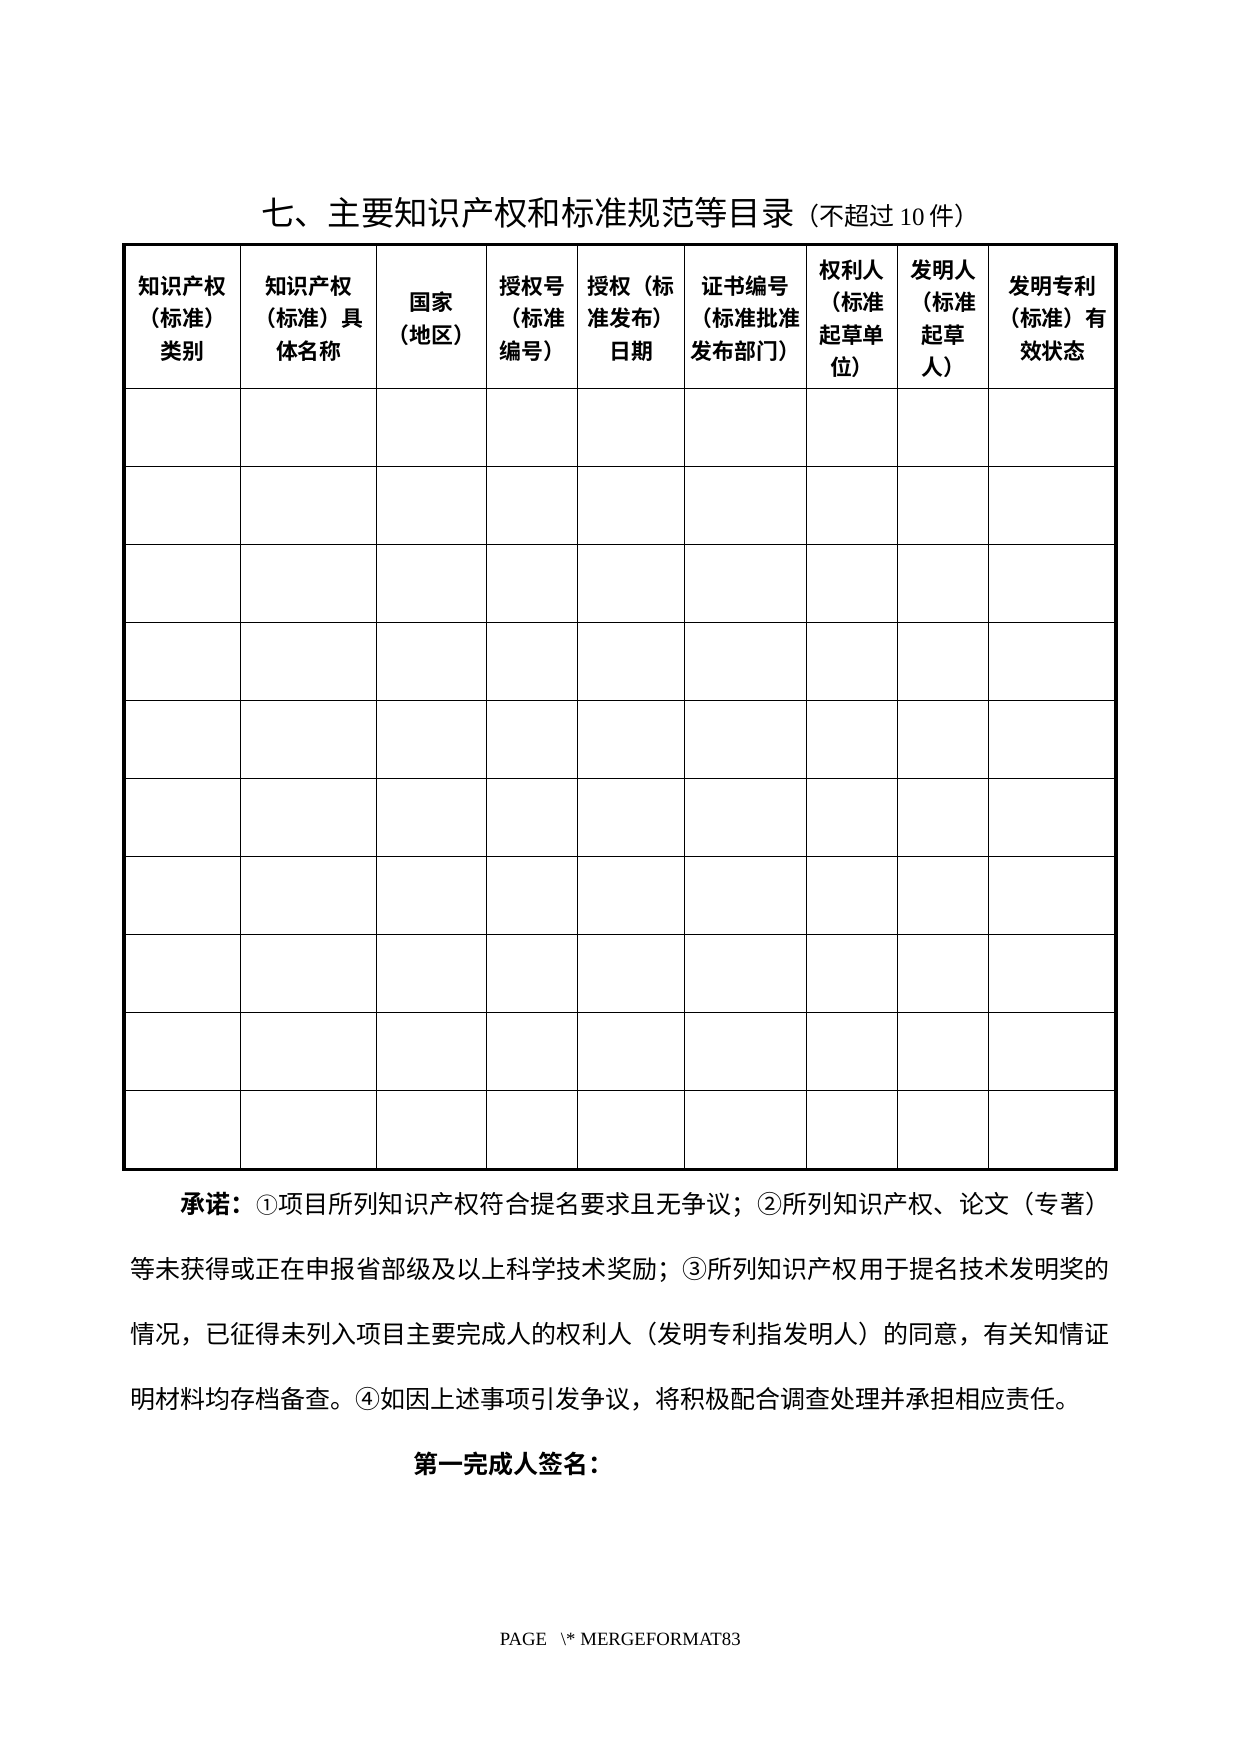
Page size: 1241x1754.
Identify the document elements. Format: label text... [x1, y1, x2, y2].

table_cell [241, 623, 376, 700]
table_cell [126, 389, 240, 466]
table_cell [989, 545, 1114, 622]
table_cell [898, 467, 988, 544]
table_cell [685, 701, 806, 778]
table_header 权利人（标准起草单位） [807, 246, 897, 388]
table_cell [898, 1091, 988, 1167]
table_cell [685, 467, 806, 544]
table_cell [898, 779, 988, 856]
table_cell [126, 1091, 240, 1167]
table_cell [989, 467, 1114, 544]
table_cell [989, 779, 1114, 856]
table_header 知识产权（标准）具体名称 [241, 246, 376, 388]
table_cell [126, 623, 240, 700]
table_cell [685, 779, 806, 856]
table_cell [487, 467, 577, 544]
table_cell [685, 623, 806, 700]
table_cell [487, 935, 577, 1012]
table_cell [487, 1013, 577, 1089]
table_header 知识产权（标准）类别 [126, 246, 240, 388]
table_cell [377, 389, 486, 466]
table_cell [578, 545, 684, 622]
table_cell [898, 1013, 988, 1089]
table_cell [487, 701, 577, 778]
table_cell [578, 467, 684, 544]
table_cell [241, 857, 376, 934]
table_cell [377, 545, 486, 622]
table_cell [989, 701, 1114, 778]
table_cell [807, 545, 897, 622]
table_cell [807, 701, 897, 778]
table_cell [807, 467, 897, 544]
text 承诺：①项目所列知识产权符合提名要求且无争议；②所列知识产权、论文（专著）等未获得或正在申报省部级及以上科学技术奖励；③所列知识产权用于提名技术发明奖的情况，已征得未列入项目主要完成人的权利人（发明专利指发明人）的同意，有关知情证明材料均存档备查。④如因上述事项引发争议，将积极配合调查处理并承担相应责任。 [130, 1171, 1110, 1431]
table_cell [126, 935, 240, 1012]
table_cell [578, 857, 684, 934]
table_cell [578, 779, 684, 856]
table_cell [126, 467, 240, 544]
table_cell [126, 701, 240, 778]
table_header 证书编号 （标准批准发布部门） [685, 246, 806, 388]
table_cell [126, 857, 240, 934]
table_cell [487, 857, 577, 934]
table_cell [241, 467, 376, 544]
table_cell [807, 623, 897, 700]
table_cell [578, 701, 684, 778]
table_cell [989, 389, 1114, 466]
table_cell [807, 779, 897, 856]
subtitle 七、主要知识产权和标准规范等目录（不超过10件） [130, 178, 1110, 243]
table_cell [487, 389, 577, 466]
table_cell [685, 389, 806, 466]
table_cell [685, 857, 806, 934]
table_cell [685, 935, 806, 1012]
table_cell [807, 935, 897, 1012]
table_cell [487, 779, 577, 856]
table_cell [578, 389, 684, 466]
table_cell [898, 389, 988, 466]
table_cell [241, 779, 376, 856]
table_cell [989, 1013, 1114, 1089]
table_cell [807, 1091, 897, 1167]
table_cell [487, 1091, 577, 1167]
table_cell [989, 935, 1114, 1012]
table_cell [377, 935, 486, 1012]
table_cell [898, 623, 988, 700]
table_cell [377, 779, 486, 856]
table_cell [807, 1013, 897, 1089]
table_cell [241, 1013, 376, 1089]
table_cell [377, 701, 486, 778]
table_cell [578, 1091, 684, 1167]
table_cell [241, 935, 376, 1012]
table_cell [898, 857, 988, 934]
table_cell [377, 623, 486, 700]
table_cell [807, 857, 897, 934]
table_header 发明专利（标准）有效状态 [989, 246, 1114, 388]
table_cell [578, 935, 684, 1012]
table_cell [989, 1091, 1114, 1167]
table_header 授权（标准发布）日期 [578, 246, 684, 388]
table_cell [377, 857, 486, 934]
table_cell [377, 1091, 486, 1167]
table_header 授权号（标准编号） [487, 246, 577, 388]
table_cell [578, 623, 684, 700]
table_cell [487, 545, 577, 622]
table_cell [126, 779, 240, 856]
table_cell [241, 1091, 376, 1167]
table_cell [377, 1013, 486, 1089]
table_cell [685, 1013, 806, 1089]
table_cell [898, 935, 988, 1012]
table_cell [685, 545, 806, 622]
table_cell [241, 701, 376, 778]
table_cell [898, 545, 988, 622]
table_cell [685, 1091, 806, 1167]
table_header 国家 （地区） [377, 246, 486, 388]
table_cell [487, 623, 577, 700]
table_cell [578, 1013, 684, 1089]
table_cell [241, 545, 376, 622]
table_cell [126, 545, 240, 622]
table_cell [126, 1013, 240, 1089]
table_cell [989, 857, 1114, 934]
text 第一完成人签名： [130, 1431, 1110, 1496]
table_cell [807, 389, 897, 466]
table_cell [241, 389, 376, 466]
table_cell [377, 467, 486, 544]
table_cell [898, 701, 988, 778]
table_header 发明人（标准起草人） [898, 246, 988, 388]
table_cell [989, 623, 1114, 700]
